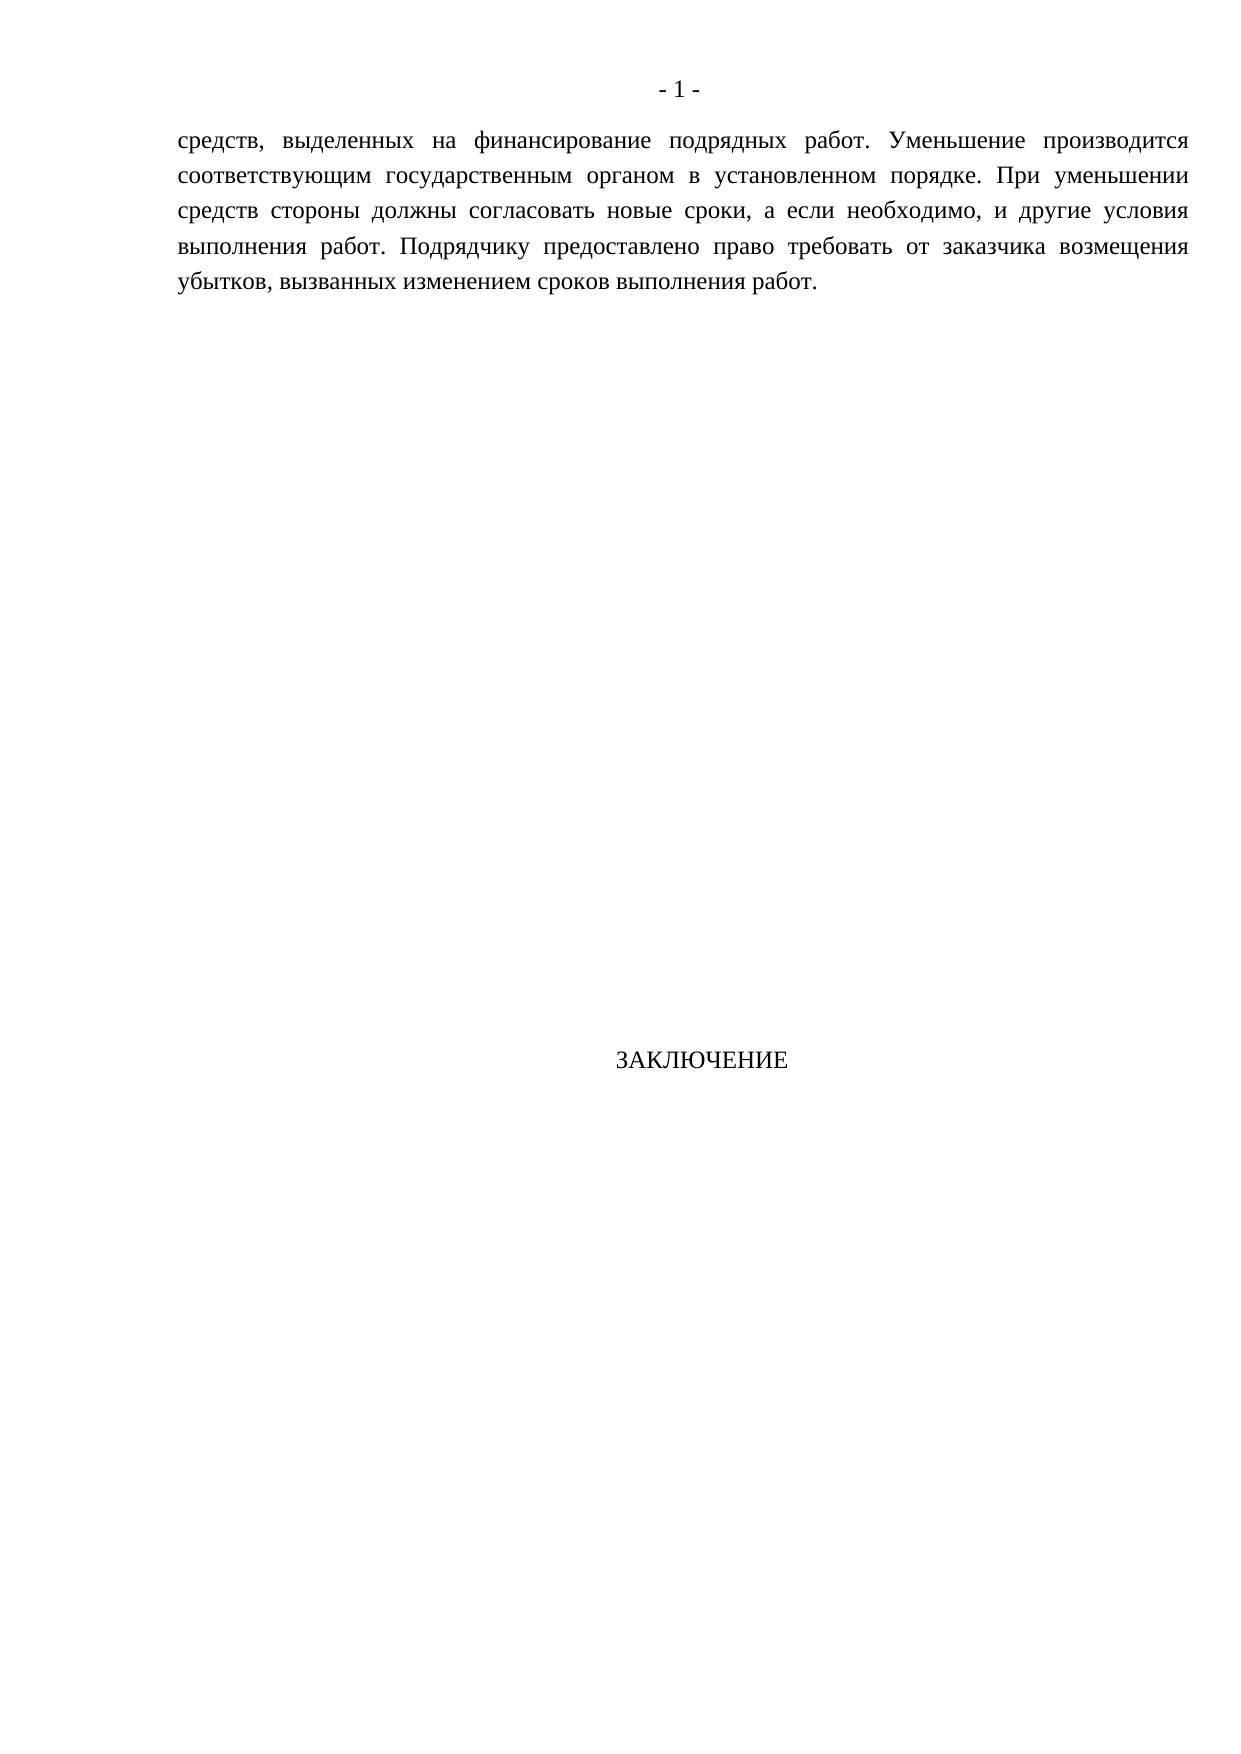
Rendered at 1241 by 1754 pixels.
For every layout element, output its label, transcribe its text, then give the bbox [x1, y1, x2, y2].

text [177, 118, 1189, 295]
text ЗАКЛЮЧЕНИЕ [177, 1039, 1189, 1074]
